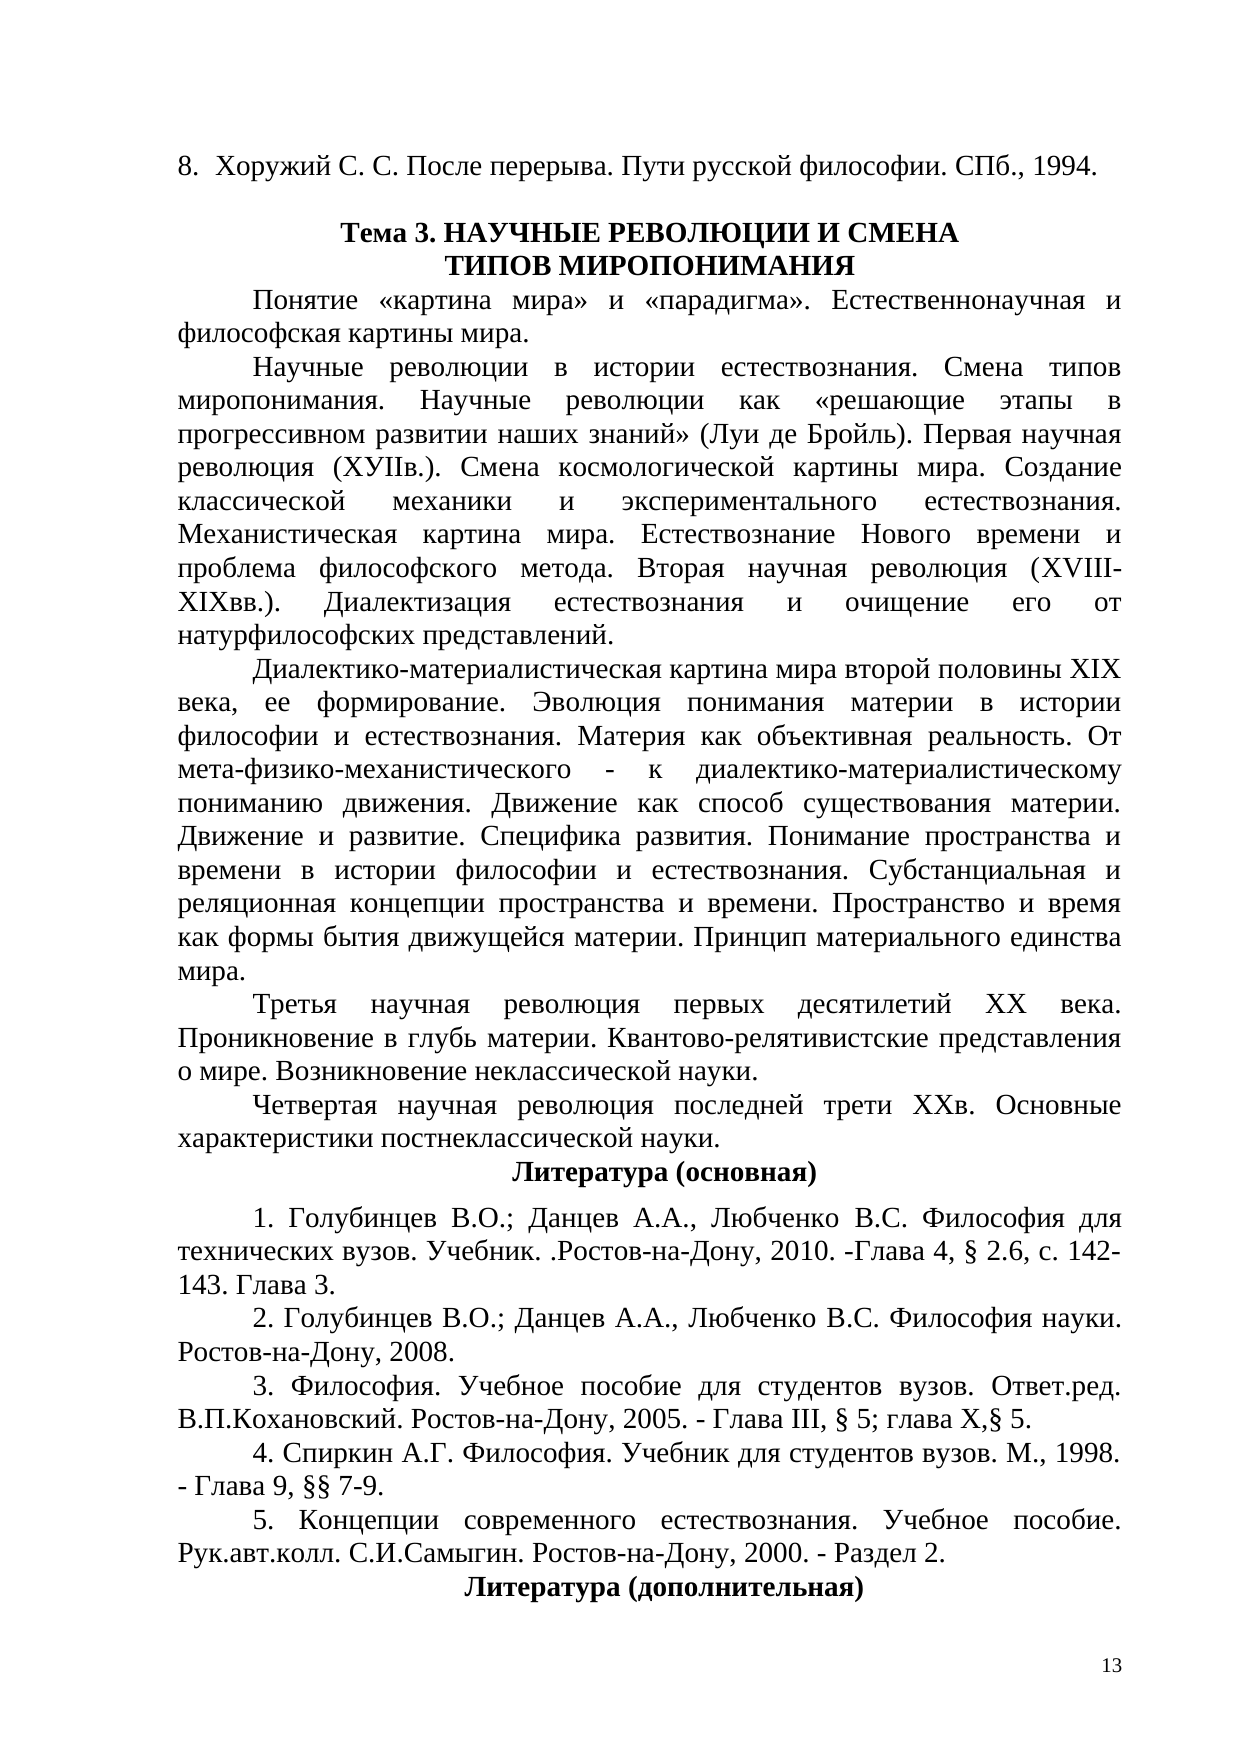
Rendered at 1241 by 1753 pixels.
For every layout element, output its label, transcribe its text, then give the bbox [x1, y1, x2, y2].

text Литература (основная) [207, 1154, 1122, 1187]
text Диалектико-материалистическая картина мира второй половины XIX века, ее формирование. Эволюция понимания материи в истории философии и естествознания. Материя как объективная реальность. От мета-физико-механистического - к диалектико-материалистическому пониманию движения. Движение как способ существования материи. Движение и развитие. Специфика развития. Понимание пространства и времени в истории философии и естествознания. Субстанциальная и реляционная концепции пространства и времени. Пространство и время как формы бытия движущейся материи. Принцип материального единства мира. [177, 651, 1122, 986]
list Хоружий С. С. После перерыва. Пути русской философии. СПб., 1994. [177, 148, 1122, 181]
text 1. Голубинцев В.О.; Данцев А.А., Любченко B.C. Философия для технических вузов. Учебник. .Ростов-на-Дону, 2010. -Глава 4, § 2.6, с. 142-143. Глава 3. [177, 1200, 1122, 1301]
text 3. Философия. Учебное пособие для студентов вузов. Ответ.ред. В.П.Кохановский. Ростов-на-Дону, 2005. - Глава III, § 5; глава Х,§ 5. [177, 1368, 1122, 1435]
text 2. Голубинцев В.О.; Данцев А.А., Любченко B.C. Философия науки. Ростов-на-Дону, 2008. [177, 1301, 1122, 1368]
text Третья научная революция первых десятилетий XX века. Проникновение в глубь материи. Квантово-релятивистские представления о мире. Возникновение неклассической науки. [177, 986, 1122, 1087]
text Понятие «картина мира» и «парадигма». Естественнонаучная и философская картины мира. [177, 282, 1122, 349]
text Четвертая научная революция последней трети ХХв. Основные характеристики постнеклассической науки. [177, 1087, 1122, 1154]
text 5. Концепции современного естествознания. Учебное пособие. Рук.авт.колл. С.И.Самыгин. Ростов-на-Дону, 2000. - Раздел 2. [177, 1502, 1122, 1569]
text 4. Спиркин А.Г. Философия. Учебник для студентов вузов. М., 1998. - Глава 9, §§ 7-9. [177, 1435, 1122, 1502]
text Тема 3. НАУЧНЫЕ РЕВОЛЮЦИИ И СМЕНА [177, 215, 1122, 248]
text ТИПОВ МИРОПОНИМАНИЯ [177, 248, 1122, 282]
text Литература (дополнительная) [207, 1569, 1122, 1602]
text Научные революции в истории естествознания. Смена типов миропонимания. Научные революции как «решающие этапы в прогрессивном развитии наших знаний» (Луи де Бройль). Первая научная революция (ХУIIв.). Смена космологической картины мира. Создание классической механики и экспериментального естествознания. Механистическая картина мира. Естествознание Нового времени и проблема философского метода. Вторая научная революция (XVIII-XIXвв.). Диалектизация естествознания и очищение его от натурфилософских представлений. [177, 349, 1122, 651]
